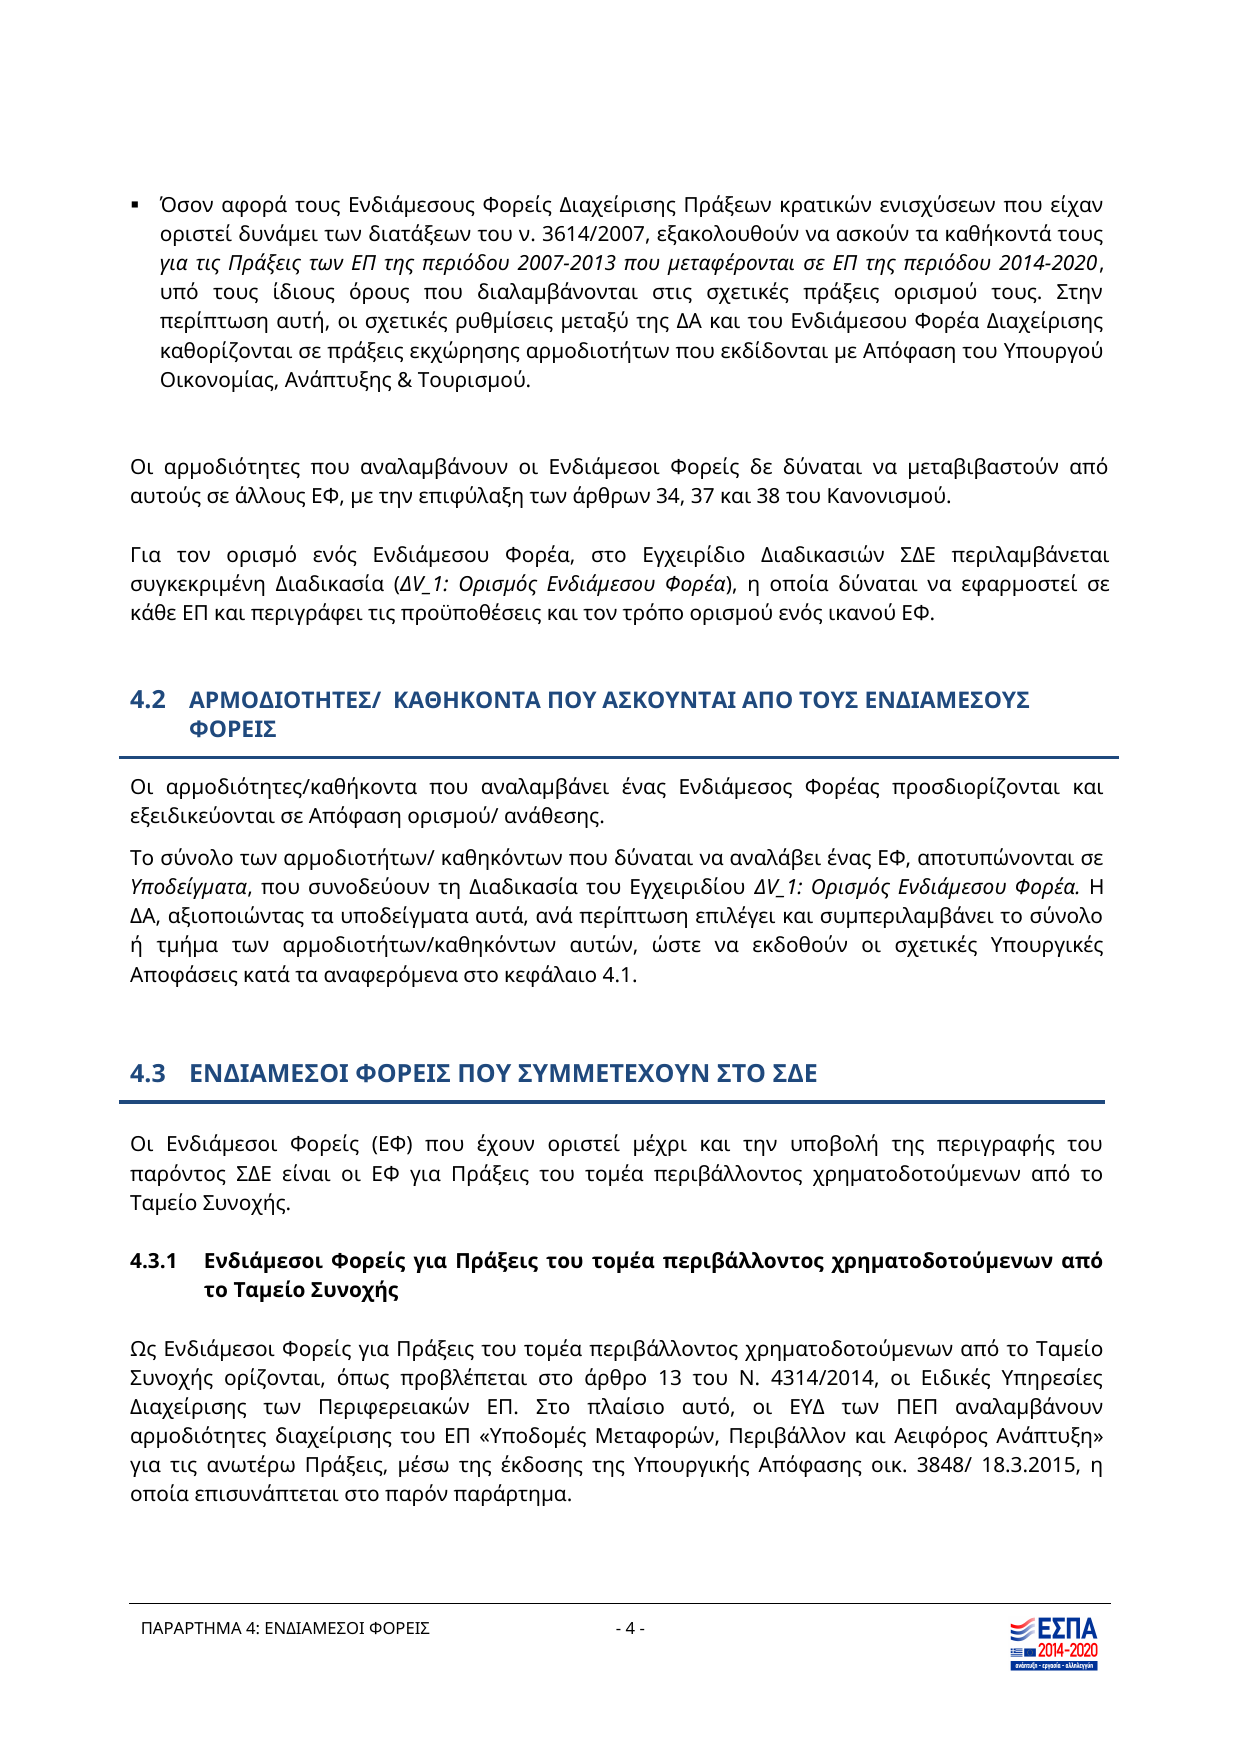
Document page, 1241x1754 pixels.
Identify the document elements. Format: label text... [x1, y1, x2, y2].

list Όσον αφορά τους Ενδιάμεσους Φορείς Διαχείρισης Πράξεων κρατικών ενισχύσεων που είχαν οριστεί δυνάμει των διατάξεων του ν. 3614/2007, εξακολουθούν να ασκούν τα καθήκοντά τους για τις Πράξεις των ΕΠ της περιόδου 2007-2013 που μεταφέρονται σε ΕΠ της περιόδου 2014-2020, υπό τους ίδιους όρους που διαλαμβάνονται στις σχετικές πράξεις ορισμού τους. Στην περίπτωση αυτή, οι σχετικές ρυθμίσεις μεταξύ της ΔΑ και του Ενδιάμεσου Φορέα Διαχείρισης καθορίζονται σε πράξεις εκχώρησης αρμοδιοτήτων που εκδίδονται με Απόφαση του Υπουργού Οικονομίας, Ανάπτυξης & Τουρισμού. [130, 189, 1104, 393]
text Οι Ενδιάμεσοι Φορείς (ΕΦ) που έχουν οριστεί μέχρι και την υποβολή της περιγραφής του παρόντος ΣΔΕ είναι οι ΕΦ για Πράξεις του τομέα περιβάλλοντος χρηματοδοτούμενων από το Ταμείο Συνοχής. [130, 1128, 1104, 1216]
text Ως Ενδιάμεσοι Φορείς για Πράξεις του τομέα περιβάλλοντος χρηματοδοτούμενων από το Ταμείο Συνοχής ορίζονται, όπως προβλέπεται στο άρθρο 13 του Ν. 4314/2014, οι Ειδικές Υπηρεσίες Διαχείρισης των Περιφερειακών ΕΠ. Στο πλαίσιο αυτό, οι ΕΥΔ των ΠΕΠ αναλαμβάνουν αρμοδιότητες διαχείρισης του ΕΠ «Υποδομές Μεταφορών, Περιβάλλον και Αειφόρος Ανάπτυξη» για τις ανωτέρω Πράξεις, μέσω της έκδοσης της Υπουργικής Απόφασης οικ. 3848/ 18.3.2015, η οποία επισυνάπτεται στο παρόν παράρτημα. [130, 1333, 1104, 1508]
text Οι αρμοδιότητες που αναλαμβάνουν οι Ενδιάμεσοι Φορείς δε δύναται να μεταβιβαστούν από αυτούς σε άλλους ΕΦ, με την επιφύλαξη των άρθρων 34, 37 και 38 του Κανονισμού. [130, 451, 1110, 510]
picture [1008, 1616, 1100, 1672]
text Οι αρμοδιότητες/καθήκοντα που αναλαμβάνει ένας Ενδιάμεσος Φορέας προσδιορίζονται και εξειδικεύονται σε Απόφαση ορισμού/ ανάθεσης. [130, 771, 1104, 829]
text 4.3.1 Ενδιάμεσοι Φορείς για Πράξεις του τομέα περιβάλλοντος χρηματοδοτούμενων από το Ταμείο Συνοχής [130, 1245, 1104, 1303]
table_header ΕΝΔΙΑΜΕΣΟΙ ΦΟΡΕΙΣ ΠΟΥ ΣΥΜΜΕΤΕΧΟΥΝ ΣΤΟ ΣΔΕ [119, 1059, 1104, 1100]
table_header ΑΡΜΟΔΙΟΤΗΤΕΣ/ ΚΑΘΗΚΟΝΤΑ ΠΟΥ ΑΣΚΟΥΝΤΑΙ ΑΠΟ ΤΟΥΣ ΕΝΔΙΑΜΕΣΟΥΣ ΦΟΡΕΙΣ [119, 685, 1119, 756]
text Για τον ορισμό ενός Ενδιάμεσου Φορέα, στο Εγχειρίδιο Διαδικασιών ΣΔΕ περιλαμβάνεται συγκεκριμένη Διαδικασία (ΔV_1: Ορισμός Ενδιάμεσου Φορέα), η οποία δύναται να εφαρμοστεί σε κάθε ΕΠ και περιγράφει τις προϋποθέσεις και τον τρόπο ορισμού ενός ικανού ΕΦ. [130, 539, 1110, 626]
text Το σύνολο των αρμοδιοτήτων/ καθηκόντων που δύναται να αναλάβει ένας ΕΦ, αποτυπώνονται σε Υποδείγματα, που συνοδεύουν τη Διαδικασία του Εγχειριδίου ΔV_1: Ορισμός Ενδιάμεσου Φορέα. Η ΔΑ, αξιοποιώντας τα υποδείγματα αυτά, ανά περίπτωση επιλέγει και συμπεριλαμβάνει το σύνολο ή τμήμα των αρμοδιοτήτων/καθηκόντων αυτών, ώστε να εκδοθούν οι σχετικές Υπουργικές Αποφάσεις κατά τα αναφερόμενα στο κεφάλαιο 4.1. [130, 842, 1104, 988]
